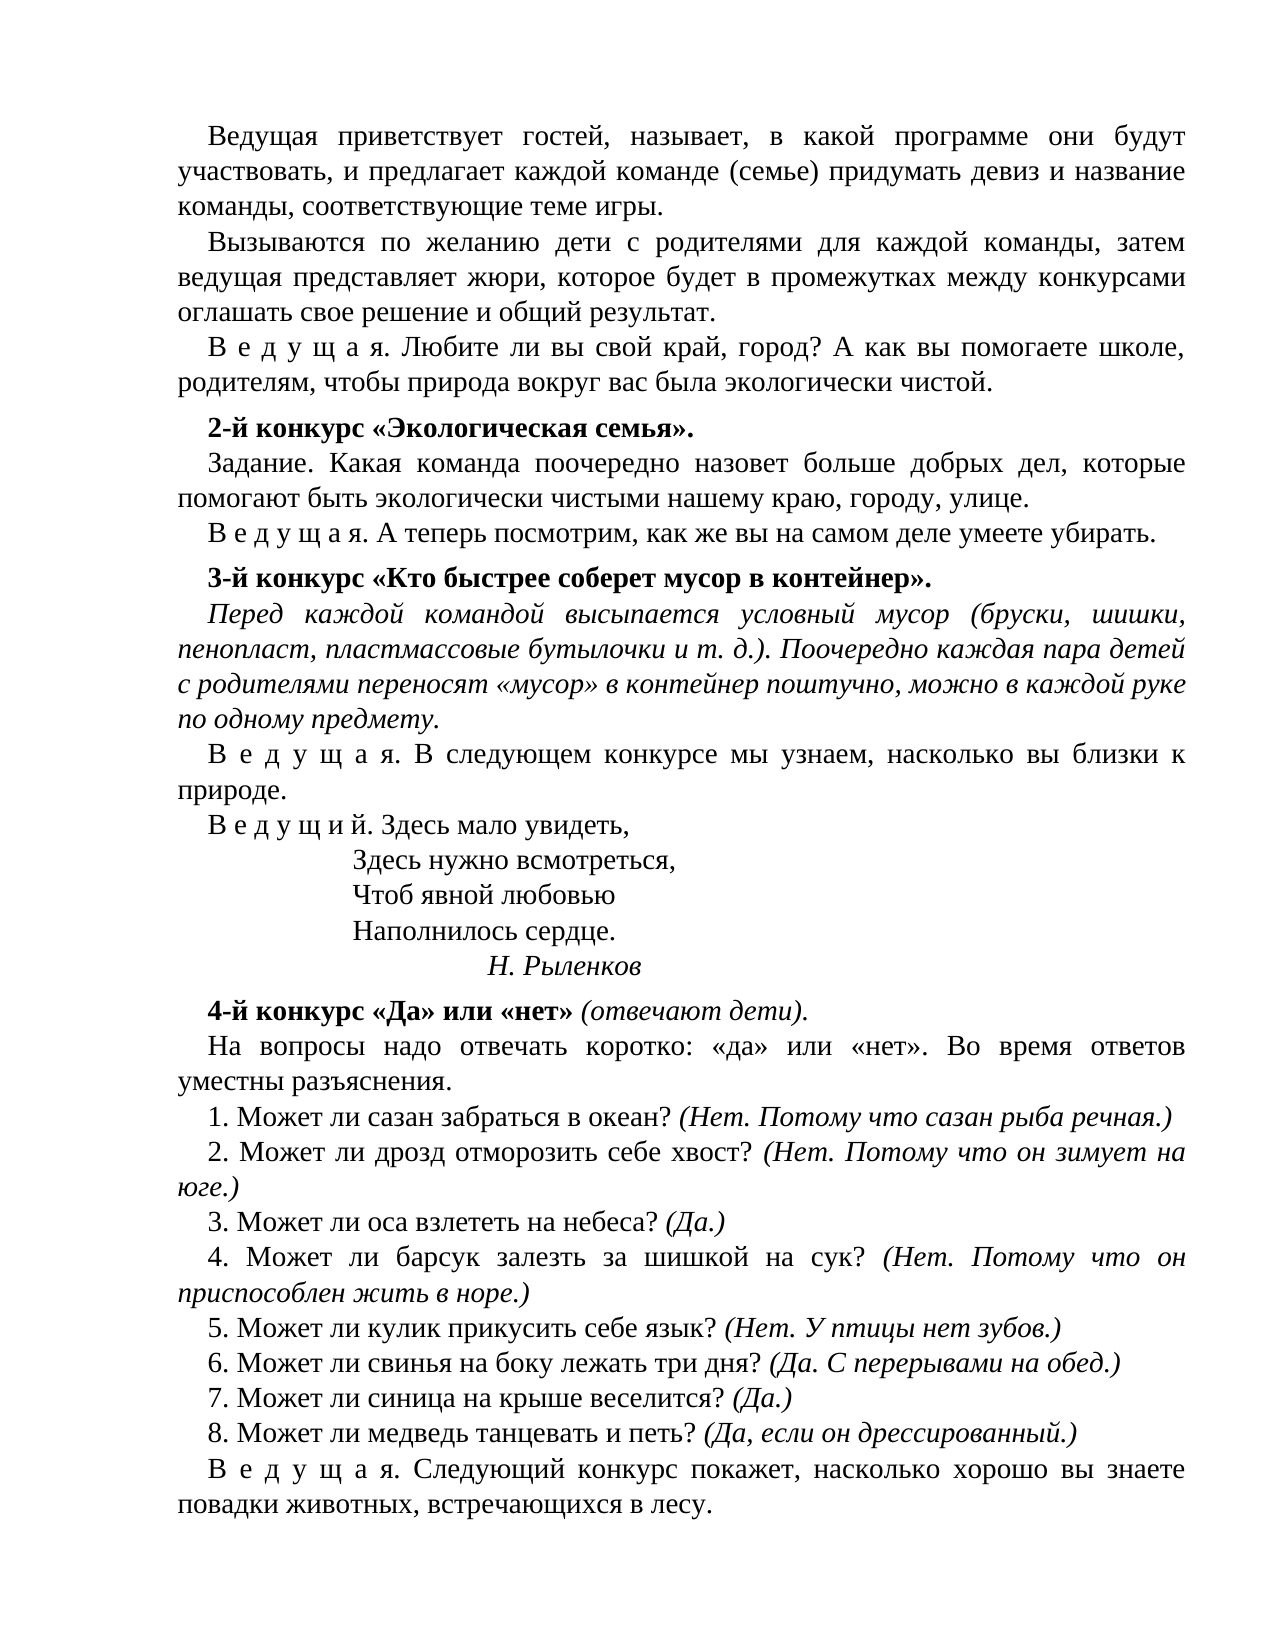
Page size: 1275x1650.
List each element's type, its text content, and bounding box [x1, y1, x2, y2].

text Здесь нужно всмотреться, [177, 842, 1186, 876]
text 3. Может ли оса взлететь на небеса? (Да.) [177, 1204, 1186, 1238]
text 1. Может ли сазан забраться в океан? (Нет. Потому что сазан рыба речная.) [177, 1099, 1186, 1132]
text Перед каждой командой высыпается условный мусор (бруски, шишки, пенопласт, пластмассовые бутылочки и т. д.). Поочередно каждая пара детей с родителями переносят «мусор» в контейнер поштучно, можно в каждой руке по одному предмету. [177, 596, 1186, 735]
text 5. Может ли кулик прикусить себе язык? (Нет. У птицы нет зубов.) [177, 1310, 1186, 1343]
text 4. Может ли барсук залезть за шишкой на сук? (Нет. Потому что он приспособлен жить в норе.) [177, 1239, 1186, 1308]
text 2-й конкурс «Экологическая семья». [177, 410, 1186, 443]
text Задание. Какая команда поочередно назовет больше добрых дел, которые помогают быть экологически чистыми нашему краю, городу, улице. [177, 445, 1186, 514]
text 2. Может ли дрозд отморозить себе хвост? (Нет. Потому что он зимует на юге.) [177, 1134, 1186, 1203]
text 7. Может ли синица на крыше веселится? (Да.) [177, 1380, 1186, 1414]
text В е д у щ а я. А теперь посмотрим, как же вы на самом деле умеете убирать. [177, 515, 1186, 549]
text 8. Может ли медведь танцевать и петь? (Да, если он дрессированный.) [177, 1416, 1186, 1449]
text 3-й конкурс «Кто быстрее соберет мусор в контейнер». [177, 561, 1186, 594]
text Вызываются по желанию дети с родителями для каждой команды, затем ведущая представляет жюри, которое будет в промежутках между конкурсами оглашать свое решение и общий результат. [177, 224, 1186, 328]
text Ведущая приветствует гостей, называет, в какой программе они будут участвовать, и предлагает каждой команде (семье) придумать девиз и название команды, соответствующие теме игры. [177, 118, 1186, 222]
text На вопросы надо отвечать коротко: «да» или «нет». Во время ответов уместны разъяснения. [177, 1028, 1186, 1097]
text Чтоб явной любовью [177, 877, 1186, 911]
text Наполнилось сердце. [177, 913, 1186, 946]
text В е д у щ а я. Следующий конкурс покажет, насколько хорошо вы знаете повадки животных, встречающихся в лесу. [177, 1451, 1186, 1519]
text 6. Может ли свинья на боку лежать три дня? (Да. С перерывами на обед.) [177, 1345, 1186, 1379]
text 4-й конкурс «Да» или «нет» (отвечают дети). [177, 993, 1186, 1027]
text Н. Рыленков [177, 948, 1186, 981]
text В е д у щ а я. Любите ли вы свой край, город? А как вы помогаете школе, родителям, чтобы природа вокруг вас была экологически чистой. [177, 329, 1186, 398]
text В е д у щ а я. В следующем конкурсе мы узнаем, насколько вы близки к природе. [177, 737, 1186, 805]
text В е д у щ и й. Здесь мало увидеть, [177, 807, 1186, 841]
